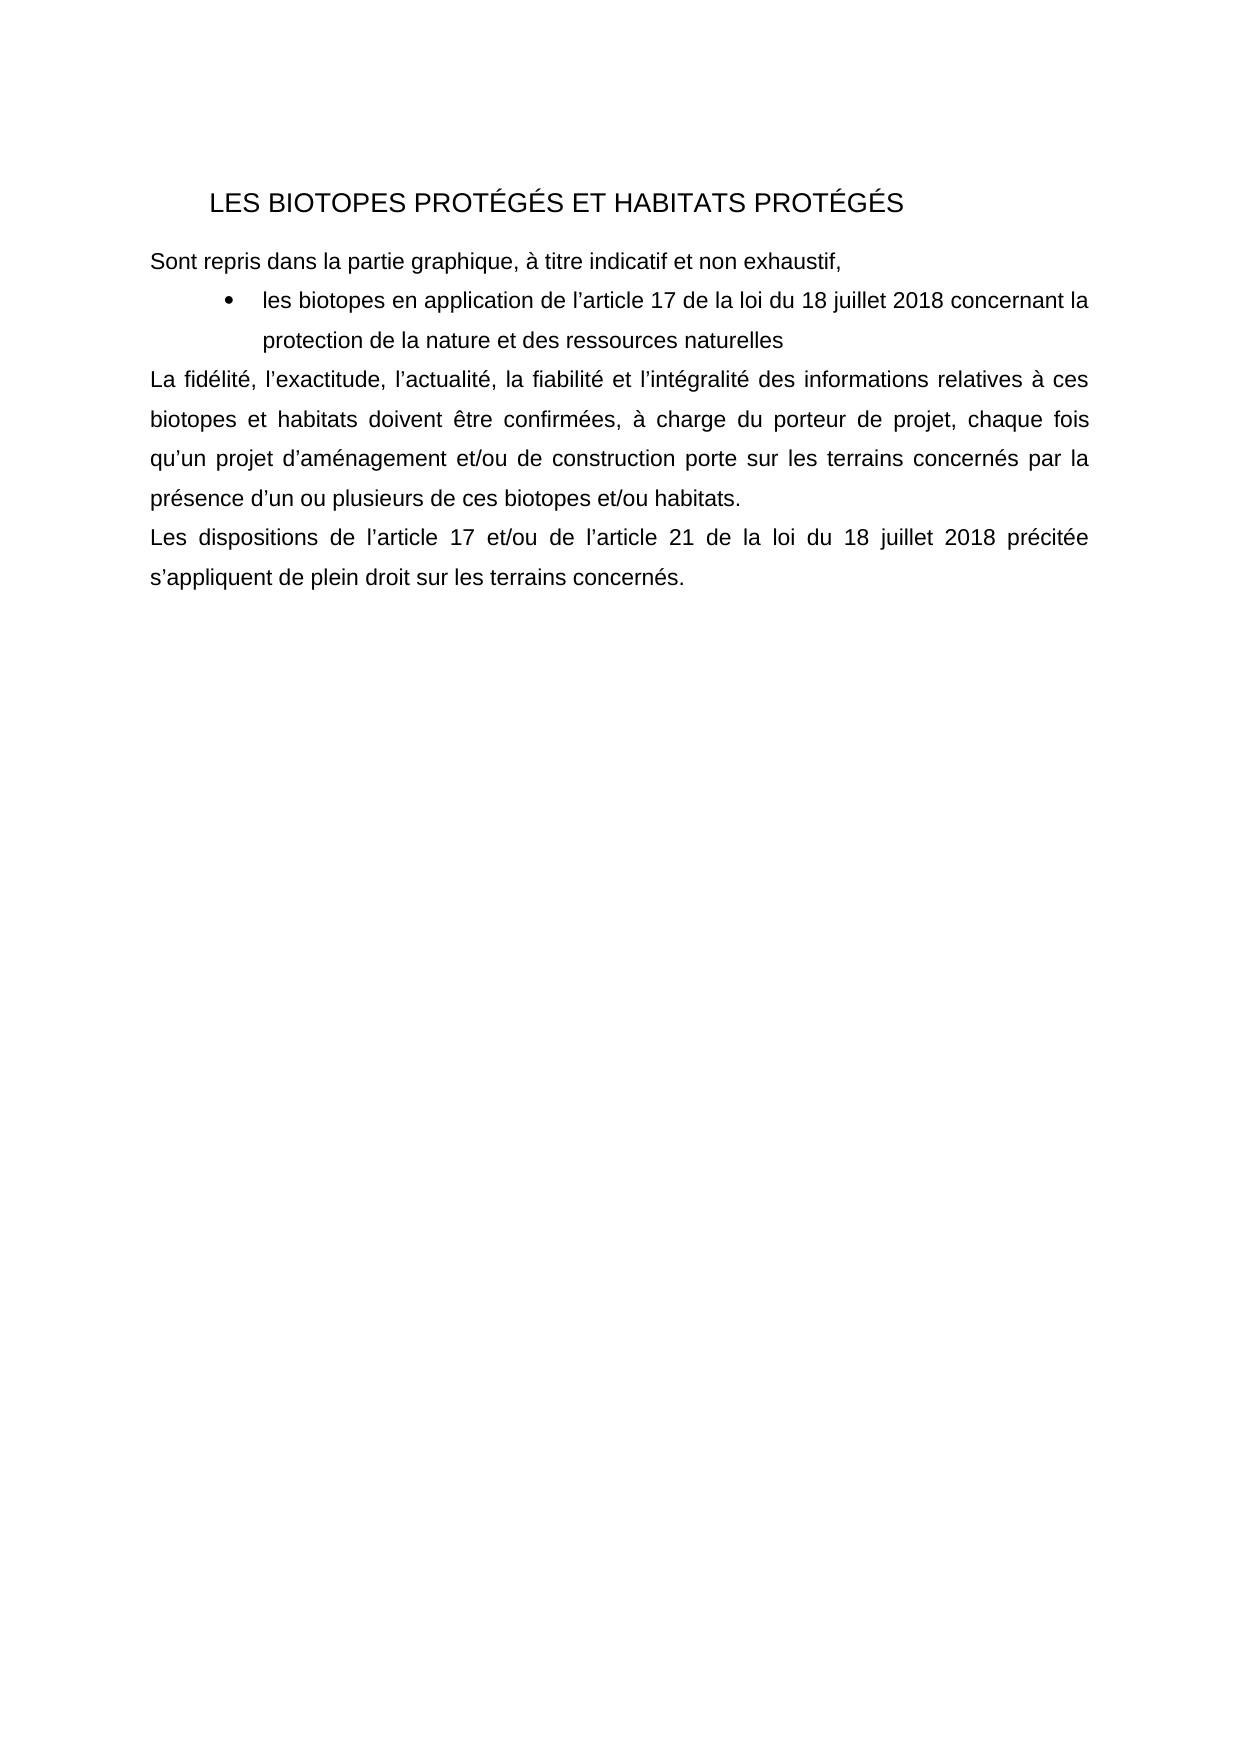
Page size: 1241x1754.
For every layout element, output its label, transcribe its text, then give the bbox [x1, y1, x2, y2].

title Les biotopes protégés et habitats protégés [209, 187, 1090, 219]
text La fidélité, l’exactitude, l’actualité, la fiabilité et l’intégralité des informations relatives à ces biotopes et habitats doivent être confirmées, à charge du porteur de projet, chaque fois qu’un projet d’aménagement et/ou de construction porte sur les terrains concernés par la présence d’un ou plusieurs de ces biotopes et/ou habitats. [150, 366, 1090, 511]
text Les dispositions de l’article 17 et/ou de l’article 21 de la loi du 18 juillet 2018 précitée s’appliquent de plein droit sur les terrains concernés. [150, 524, 1090, 590]
list les biotopes en application de l’article 17 de la loi du 18 juillet 2018 concernant la protection de la nature et des ressources naturelles [225, 287, 1090, 353]
text Sont repris dans la partie graphique, à titre indicatif et non exhaustif, [150, 248, 1090, 274]
